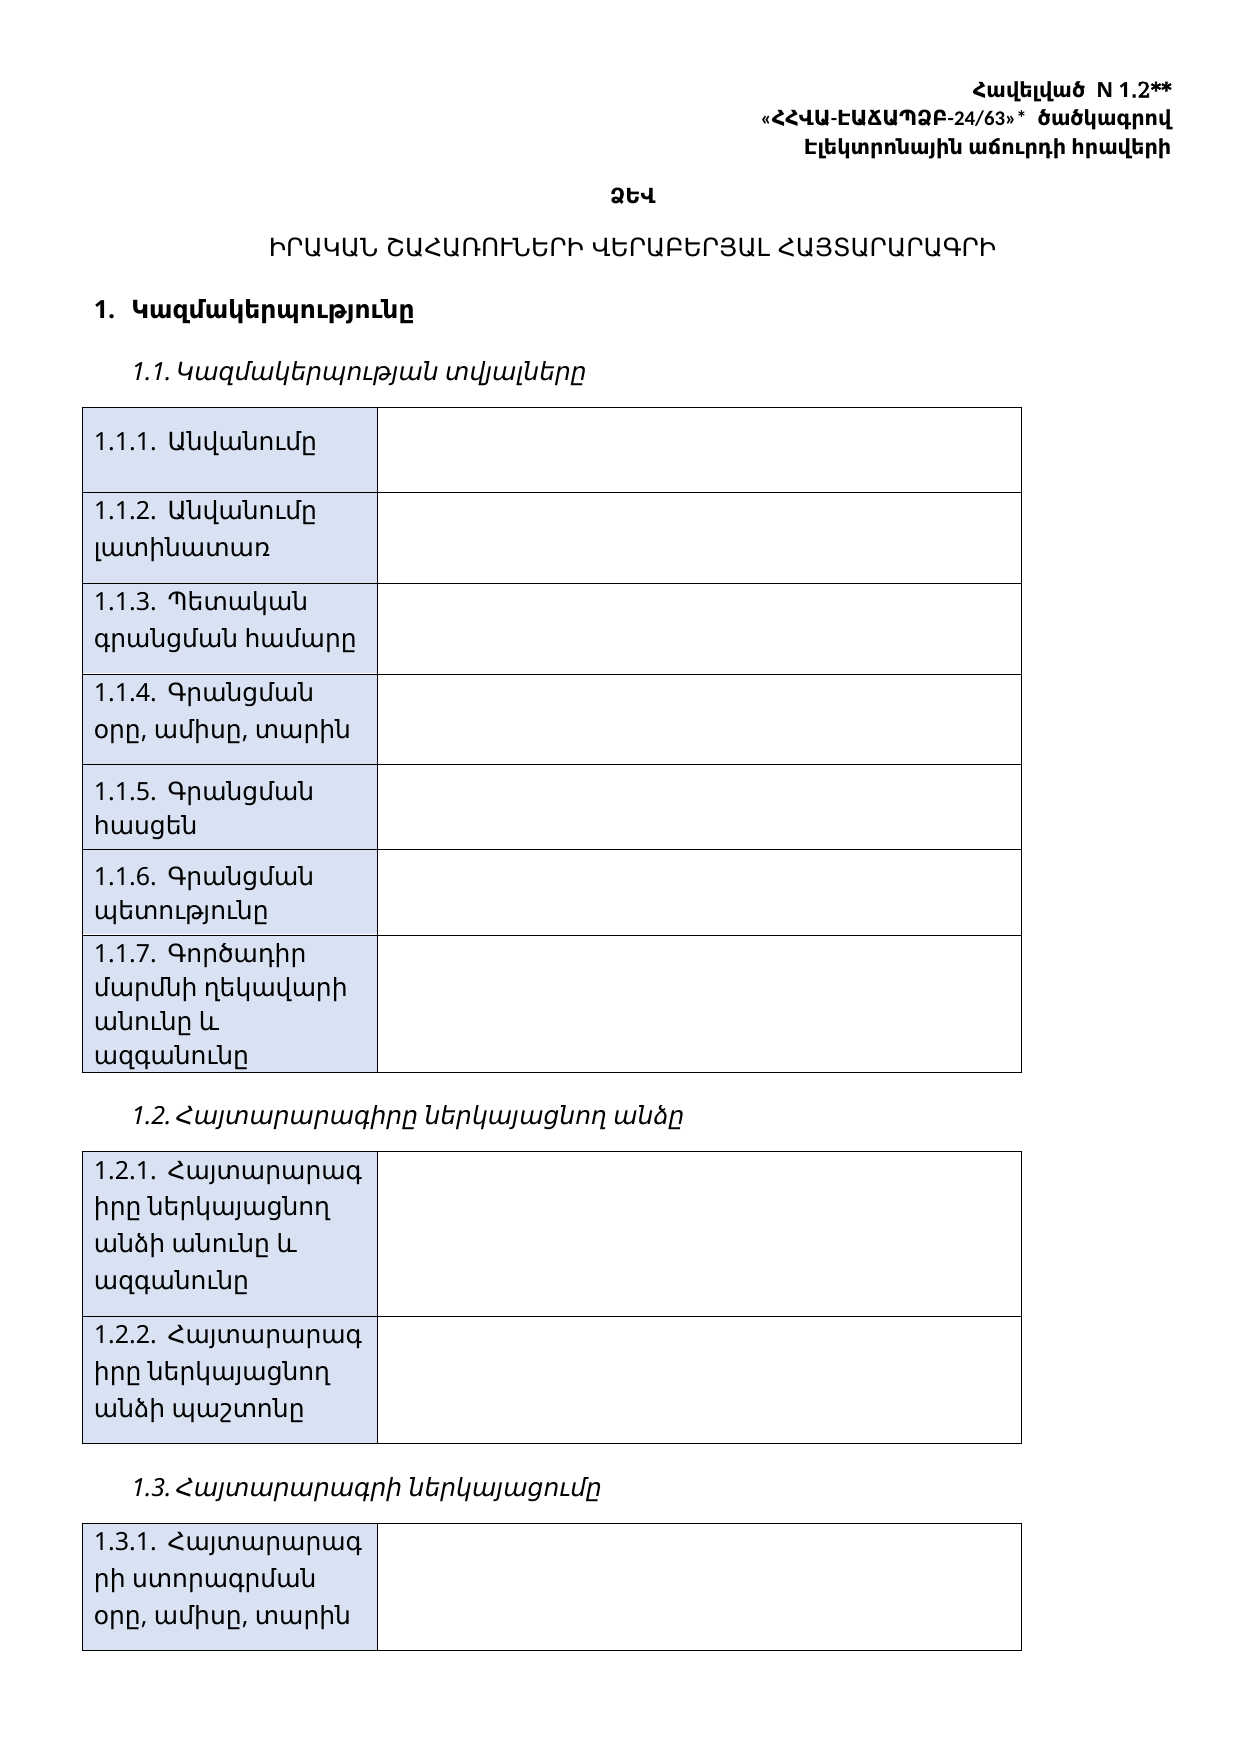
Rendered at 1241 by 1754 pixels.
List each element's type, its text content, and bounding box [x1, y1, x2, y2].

text Հավելված N 1․2** [94, 75, 1171, 103]
list Կազմակերպության տվյալները [131, 353, 1171, 387]
table_header Հայտարարագիրը ներկայացնող անձի անունը և ազգանունը [83, 1152, 377, 1316]
table_cell [378, 765, 1021, 849]
table_cell Գործադիր մարմնի ղեկավարի անունը և ազգանունը [83, 936, 377, 1072]
table_header [378, 1524, 1021, 1650]
text ՁԵՎ [94, 184, 1171, 209]
table_cell [378, 936, 1021, 1072]
text «ՀՀՎԱ-ԷԱՃԱՊՁԲ-24/63»* ծածկագրով [94, 103, 1171, 132]
table_cell [378, 1317, 1021, 1443]
table_cell Պետական գրանցման համարը [83, 584, 377, 673]
list Հայտարարագիրը ներկայացնող անձը [131, 1098, 1171, 1132]
table_header Անվանումը [83, 408, 377, 492]
table_cell Գրանցման հասցեն [83, 765, 377, 849]
list Կազմակերպությունը [94, 291, 1171, 326]
table_cell Գրանցման պետությունը [83, 850, 377, 934]
table_cell Գրանցման օրը, ամիսը, տարին [83, 675, 377, 764]
text ԻՐԱԿԱՆ ՇԱՀԱՌՈՒՆԵՐԻ ՎԵՐԱԲԵՐՅԱԼ ՀԱՅՏԱՐԱՐԱԳՐԻ [94, 233, 1171, 262]
text Էլեկտրոնային աճուրդի հրավերի [94, 132, 1171, 160]
table_header [378, 1152, 1021, 1316]
table_header Հայտարարագրի ստորագրման օրը, ամիսը, տարին [83, 1524, 377, 1650]
table_header [378, 408, 1021, 492]
table_cell [378, 493, 1021, 583]
table_cell Հայտարարագիրը ներկայացնող անձի պաշտոնը [83, 1317, 377, 1443]
table_cell [378, 850, 1021, 934]
table_cell Անվանումը լատինատառ [83, 493, 377, 583]
table_cell [378, 584, 1021, 673]
list Հայտարարագրի ներկայացումը [131, 1469, 1171, 1503]
table_cell [378, 675, 1021, 764]
